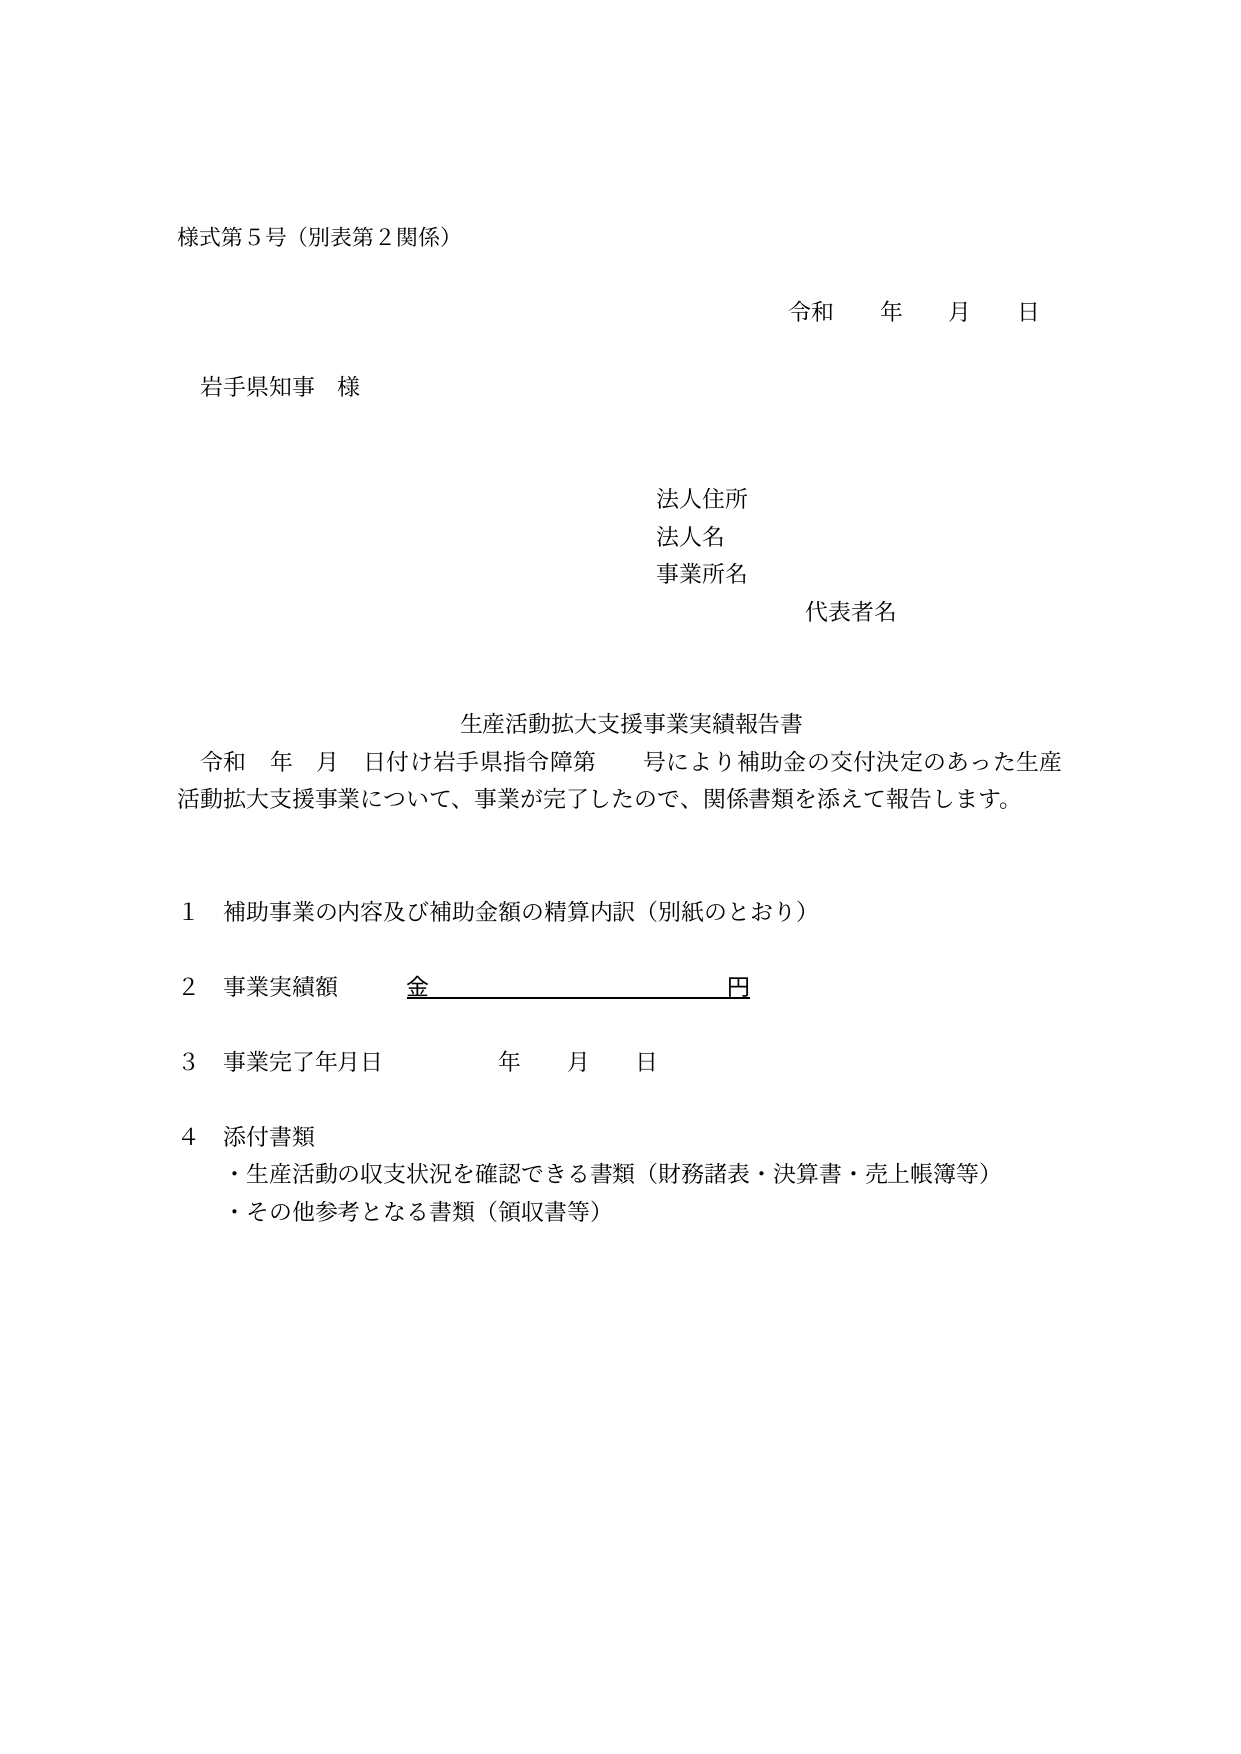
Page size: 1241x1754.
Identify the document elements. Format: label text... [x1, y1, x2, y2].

text 令和 年 月 日付け岩手県指令障第 号により補助金の交付決定のあった生産活動拡大支援事業について、事業が完了したので、関係書類を添えて報告します。 [177, 742, 1063, 817]
text ・生産活動の収支状況を確認できる書類（財務諸表・決算書・売上帳簿等） [177, 1154, 1063, 1192]
text 令和 年 月 日 [177, 292, 1040, 329]
text ・その他参考となる書類（領収書等） [177, 1192, 1063, 1229]
text ３ 事業完了年月日 年 月 日 [177, 1042, 1063, 1079]
text 生産活動拡大支援事業実績報告書 [177, 704, 1063, 742]
text 法人名 [203, 517, 1063, 554]
text 様式第５号（別表第２関係） [177, 217, 1063, 254]
text ４ 添付書類 [177, 1117, 1063, 1154]
text 代表者名 [203, 592, 1063, 629]
text ２ 事業実績額 金 円 [177, 967, 1063, 1004]
text 法人住所 [203, 479, 1063, 517]
text 岩手県知事 様 [177, 367, 1063, 404]
text 事業所名 [203, 554, 1063, 592]
text １ 補助事業の内容及び補助金額の精算内訳（別紙のとおり） [177, 892, 1063, 929]
